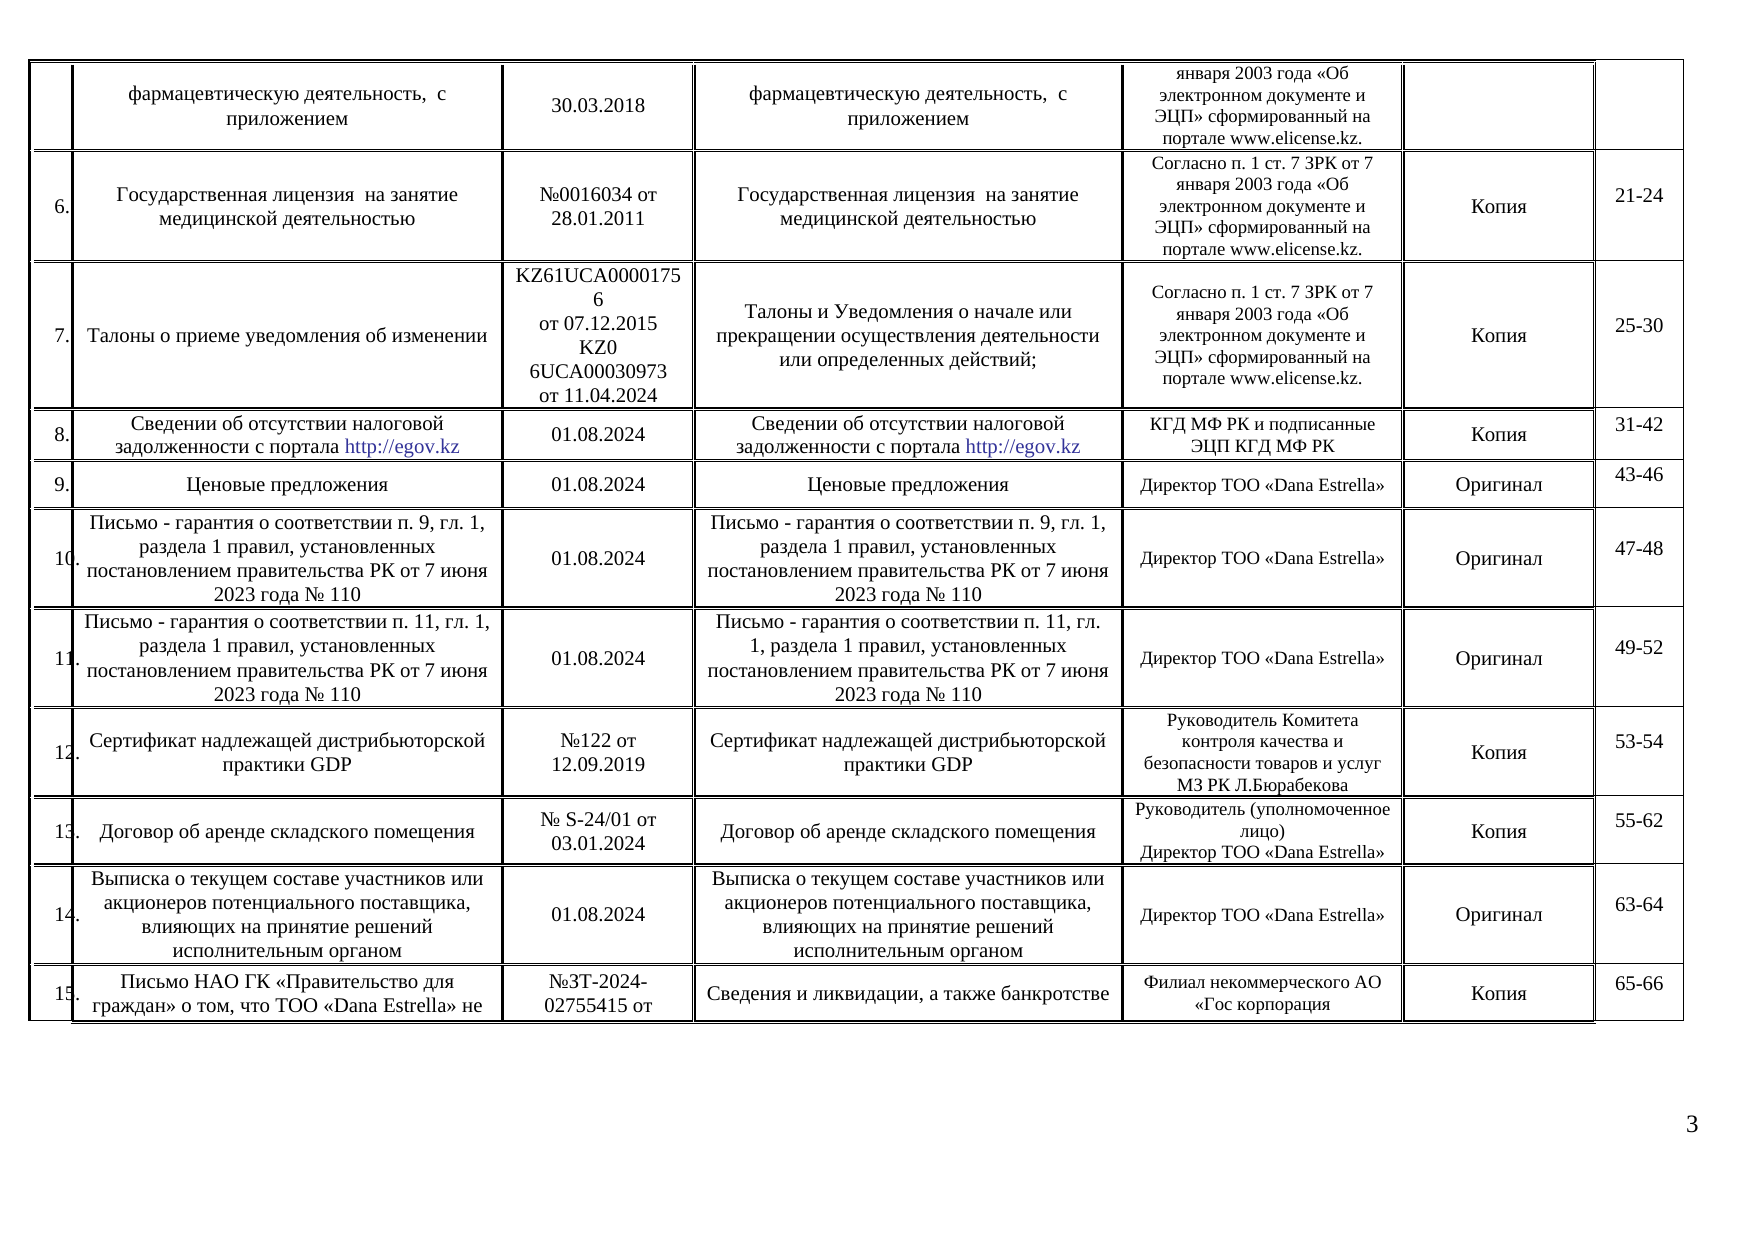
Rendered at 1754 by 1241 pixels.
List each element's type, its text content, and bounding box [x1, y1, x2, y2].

table_cell Директор ТОО «Dana Estrella» [1124, 510, 1401, 606]
table_cell 55-62 [1596, 796, 1683, 863]
table_cell 63-64 [1596, 864, 1683, 962]
table_cell [31, 795, 71, 863]
table_cell Талоны и Уведомления о начале или прекращении осуществления деятельности или определенных действий; [696, 263, 1121, 407]
table_cell Выписка о текущем составе участников или акционеров потенциального поставщика, влияющих на принятие решений исполнительным органом [696, 867, 1121, 962]
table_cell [504, 966, 692, 1020]
table_cell Письмо - гарантия о соответствии п. 11, гл. 1, раздела 1 правил, установленных постановлением правительства РК от 7 июня 2023 года № 110 [696, 610, 1121, 706]
table_cell Руководитель (уполномоченное лицо) Директор ТОО «Dana Estrella» [1124, 799, 1401, 863]
table_cell 47-48 [1596, 508, 1683, 606]
table_cell Письмо - гарантия о соответствии п. 11, гл. 1, раздела 1 правил, установленных постановлением правительства РК от 7 июня 2023 года № 110 [74, 610, 501, 706]
table_cell 49-52 [1596, 607, 1683, 706]
table_cell [31, 606, 71, 706]
table_cell 19-20 [1595, 60, 1683, 148]
table_cell Ценовые предложения [696, 462, 1121, 507]
table_cell [31, 149, 71, 259]
table_cell [31, 863, 71, 962]
table_cell Копия [1405, 966, 1593, 1020]
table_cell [694, 63, 1122, 148]
table_cell [31, 260, 71, 407]
table_cell Копия [1405, 799, 1593, 863]
table_cell Копия [1403, 61, 1595, 148]
table_cell KZ61UCA00001756 от 07.12.2015 KZ06UCA00030973 от 11.04.2024 [504, 263, 692, 407]
table_cell 01.08.2024 [504, 867, 692, 962]
table_cell 21-24 [1596, 150, 1683, 259]
table_cell Государственная лицензия на занятие медицинской деятельностью [696, 152, 1121, 259]
table_cell Выписка о текущем составе участников или акционеров потенциального поставщика, влияющих на принятие решений исполнительным органом [74, 867, 501, 962]
table_cell Талоны о приеме уведомления об изменении [74, 263, 501, 407]
table_cell Государственная лицензия на занятие медицинской деятельностью [74, 152, 501, 259]
table_cell Согласно п. 1 ст. 7 ЗРК от 7 января 2003 года «Об электронном документе и ЭЦП» сформированный на портале www.elicense.kz. [1124, 152, 1401, 259]
table_cell Копия [1405, 263, 1593, 407]
table_cell 01.08.2024 [504, 462, 692, 507]
table_cell № S-24/01 от 03.01.2024 [504, 799, 692, 863]
table_cell №122 от 12.09.2019 [504, 709, 692, 795]
table_cell 53-54 [1596, 707, 1683, 795]
table_cell 65-66 [1596, 964, 1683, 1020]
table_cell №0016034 от 28.01.2011 [504, 152, 692, 259]
table_cell 43-46 [1596, 460, 1683, 507]
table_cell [74, 966, 501, 1020]
table_cell Письмо - гарантия о соответствии п. 9, гл. 1, раздела 1 правил, установленных постановлением правительства РК от 7 июня 2023 года № 110 [74, 510, 501, 606]
table_cell Копия [1405, 152, 1593, 259]
table_cell Сертификат надлежащей дистрибьюторской практики GDP [74, 709, 501, 795]
table_cell Сведении об отсутствии налоговой задолженности с портала http://egov.kz [74, 411, 501, 458]
table_cell Копия [1405, 411, 1593, 458]
table_cell [30, 507, 72, 606]
table_cell Сертификат надлежащей дистрибьюторской практики GDP [696, 709, 1121, 795]
table_cell Директор ТОО «Dana Estrella» [1124, 867, 1401, 962]
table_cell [502, 61, 694, 148]
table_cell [696, 966, 1121, 1020]
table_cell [1122, 61, 1403, 148]
table_cell Сведении об отсутствии налоговой задолженности с портала http://egov.kz [696, 411, 1121, 458]
table_cell 31-42 [1596, 408, 1683, 458]
table_cell 25-30 [1596, 261, 1683, 407]
table_cell [31, 963, 71, 1020]
table_cell Оригинал [1405, 610, 1593, 706]
table_cell Письмо - гарантия о соответствии п. 9, гл. 1, раздела 1 правил, установленных постановлением правительства РК от 7 июня 2023 года № 110 [696, 510, 1121, 606]
table_cell [31, 459, 71, 507]
table_cell Договор об аренде складского помещения [696, 799, 1121, 863]
table_cell [30, 706, 72, 795]
table_cell КГД МФ РК и подписанные ЭЦП КГД МФ РК [1124, 411, 1401, 458]
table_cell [72, 63, 502, 148]
table_cell Оригинал [1405, 510, 1593, 606]
table_cell Директор ТОО «Dana Estrella» [1124, 462, 1401, 507]
table_cell Копия [1405, 709, 1593, 795]
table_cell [1124, 966, 1401, 1020]
table_cell Договор об аренде складского помещения [74, 799, 501, 863]
table_cell 01.08.2024 [504, 610, 692, 706]
table_cell Директор ТОО «Dana Estrella» [1124, 610, 1401, 706]
table_cell Оригинал [1405, 867, 1593, 962]
table_cell Согласно п. 1 ст. 7 ЗРК от 7 января 2003 года «Об электронном документе и ЭЦП» сформированный на портале www.elicense.kz. [1124, 263, 1401, 407]
table_cell [31, 63, 72, 148]
table_cell Руководитель Комитета контроля качества и безопасности товаров и услуг МЗ РК Л.Бюрабекова [1124, 709, 1401, 795]
table_cell 01.08.2024 [504, 510, 692, 606]
table_cell [31, 407, 71, 458]
table_cell 01.08.2024 [504, 411, 692, 458]
table_cell Ценовые предложения [74, 462, 501, 507]
table_cell Оригинал [1405, 462, 1593, 507]
